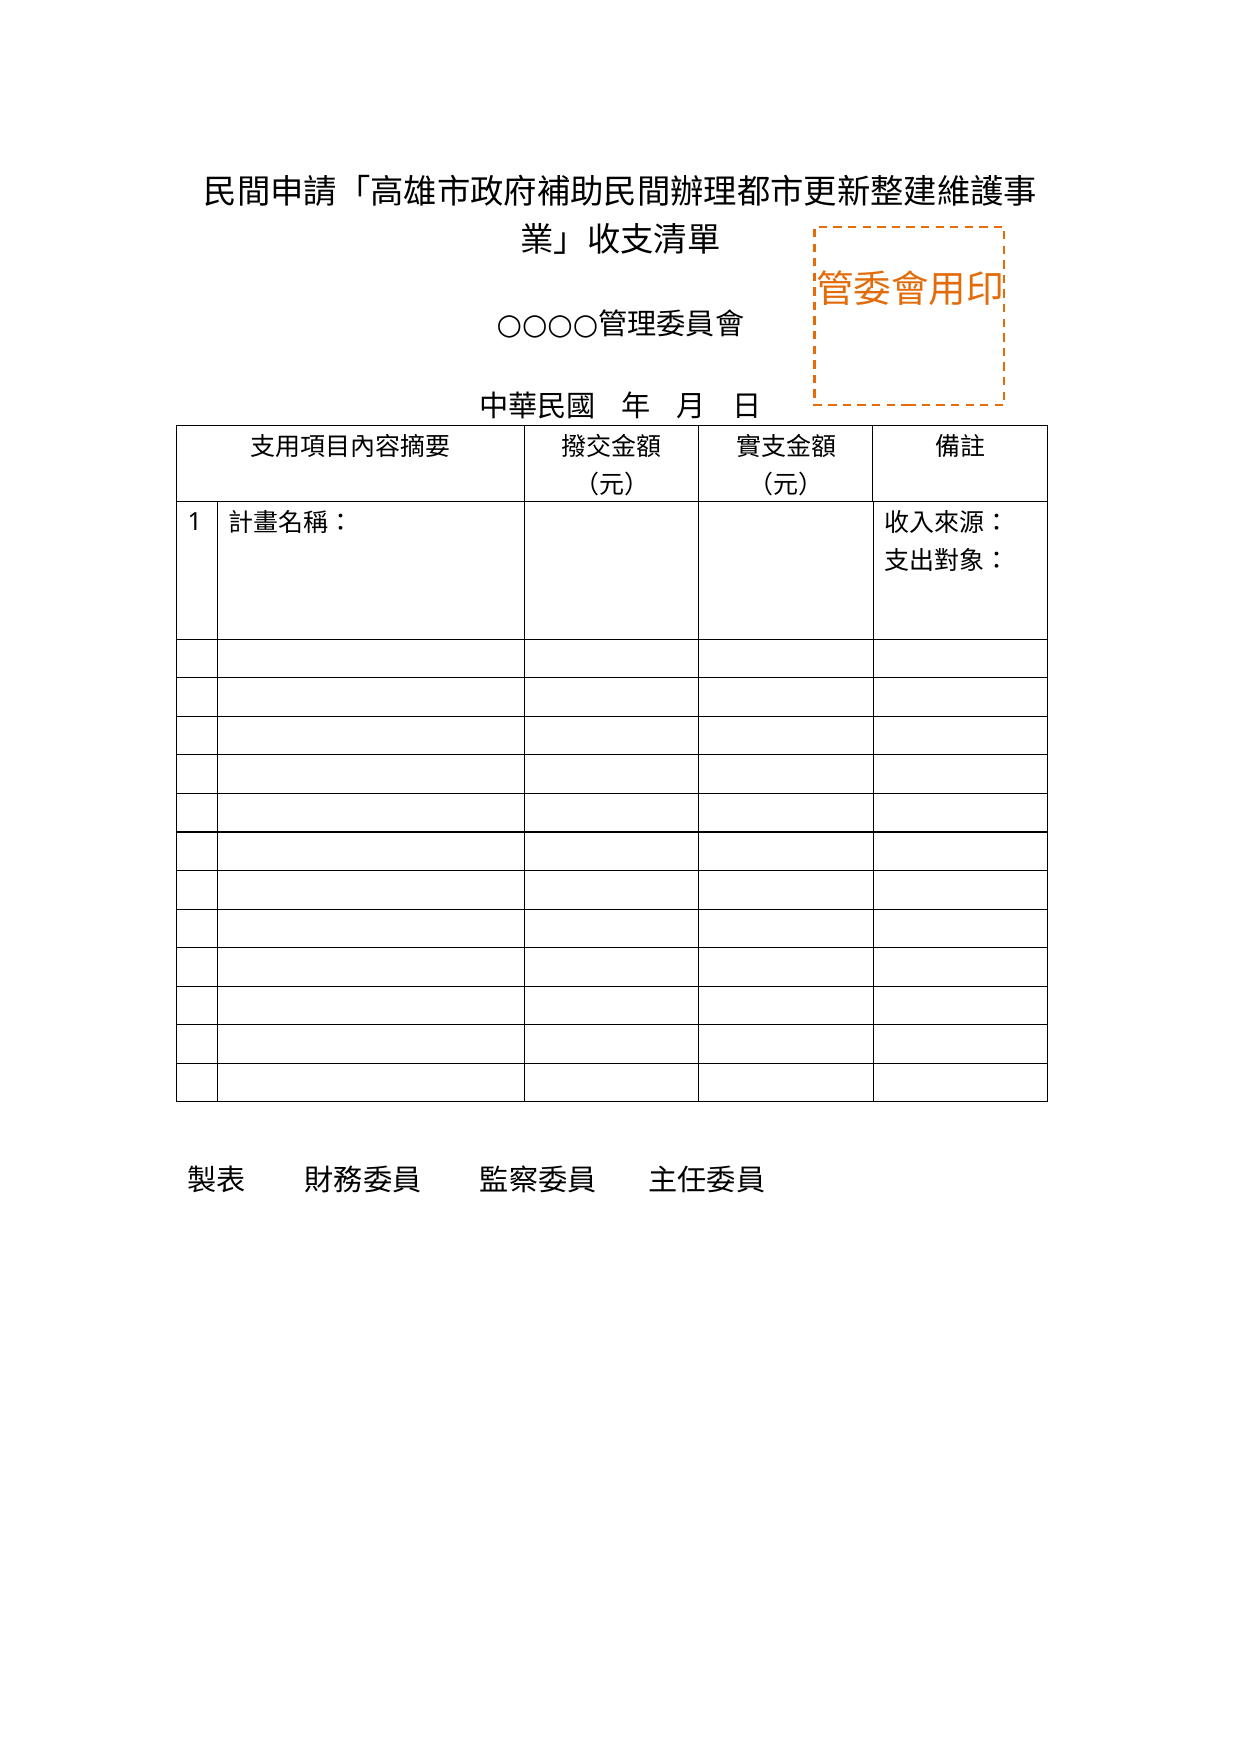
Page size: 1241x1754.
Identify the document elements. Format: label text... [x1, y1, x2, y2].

table_cell [874, 948, 1047, 986]
table_header 備註 [873, 426, 1047, 501]
table_cell [699, 794, 873, 831]
table_cell [525, 987, 698, 1024]
table_cell [218, 1025, 524, 1063]
table_cell [218, 1064, 524, 1101]
table_cell [218, 948, 524, 986]
table_cell [218, 987, 524, 1024]
table_cell [525, 833, 698, 870]
table_cell [699, 910, 873, 947]
table_cell [218, 717, 524, 754]
table_cell [699, 1064, 873, 1101]
table_cell [874, 910, 1047, 947]
table_cell [525, 794, 698, 831]
table_header 撥交金額（元） [525, 426, 698, 501]
text ○○○○管理委員會 [187, 301, 1053, 343]
table_cell [525, 502, 698, 639]
table_cell [699, 717, 873, 754]
table_cell [177, 948, 217, 986]
table_cell [218, 678, 524, 716]
table_cell [874, 678, 1047, 716]
table_cell [699, 871, 873, 908]
table_header 實支金額（元） [699, 426, 872, 501]
table_cell [699, 640, 873, 677]
table_cell [177, 987, 217, 1024]
table_cell 1 [177, 502, 217, 639]
table_cell [218, 755, 524, 793]
table_cell [218, 871, 524, 908]
text 製表 財務委員 監察委員 主任委員 [187, 1140, 1053, 1215]
table_cell 收入來源： 支出對象： [874, 502, 1047, 639]
text 中華民國 年 月 日 [187, 383, 1053, 425]
table_cell [874, 871, 1047, 908]
table_cell [525, 640, 698, 677]
table_cell [525, 678, 698, 716]
table_cell [525, 910, 698, 947]
table_cell [177, 794, 217, 831]
table_cell [874, 987, 1047, 1024]
table_cell [525, 871, 698, 908]
table_cell [218, 640, 524, 677]
table_cell [177, 871, 217, 908]
table_cell [699, 755, 873, 793]
table_cell [699, 833, 873, 870]
table_cell [525, 1025, 698, 1063]
table_cell [525, 717, 698, 754]
table_cell [218, 833, 524, 870]
table_cell [525, 948, 698, 986]
table_cell [218, 794, 524, 831]
table_cell [699, 948, 873, 986]
table_cell [699, 987, 873, 1024]
table_cell [177, 910, 217, 947]
table_cell [177, 833, 217, 870]
table_cell [874, 1025, 1047, 1063]
table_cell [874, 1064, 1047, 1101]
table_cell [874, 755, 1047, 793]
table_cell [874, 717, 1047, 754]
table_cell 計畫名稱： [218, 502, 524, 639]
table_cell [874, 794, 1047, 831]
table_cell [218, 910, 524, 947]
table_cell [177, 1025, 217, 1063]
table_cell [874, 640, 1047, 677]
table_cell [874, 833, 1047, 870]
table_cell [699, 502, 873, 639]
table_cell [699, 678, 873, 716]
table_cell [177, 640, 217, 677]
table_cell [177, 1064, 217, 1101]
table_cell [177, 717, 217, 754]
text 民間申請「高雄市政府補助民間辦理都市更新整建維護事業」收支清單 [187, 164, 1053, 261]
table_header 支用項目內容摘要 [177, 426, 524, 501]
table_cell [177, 678, 217, 716]
table_cell [525, 1064, 698, 1101]
table_cell [525, 755, 698, 793]
table_cell [699, 1025, 873, 1063]
table_cell [177, 755, 217, 793]
